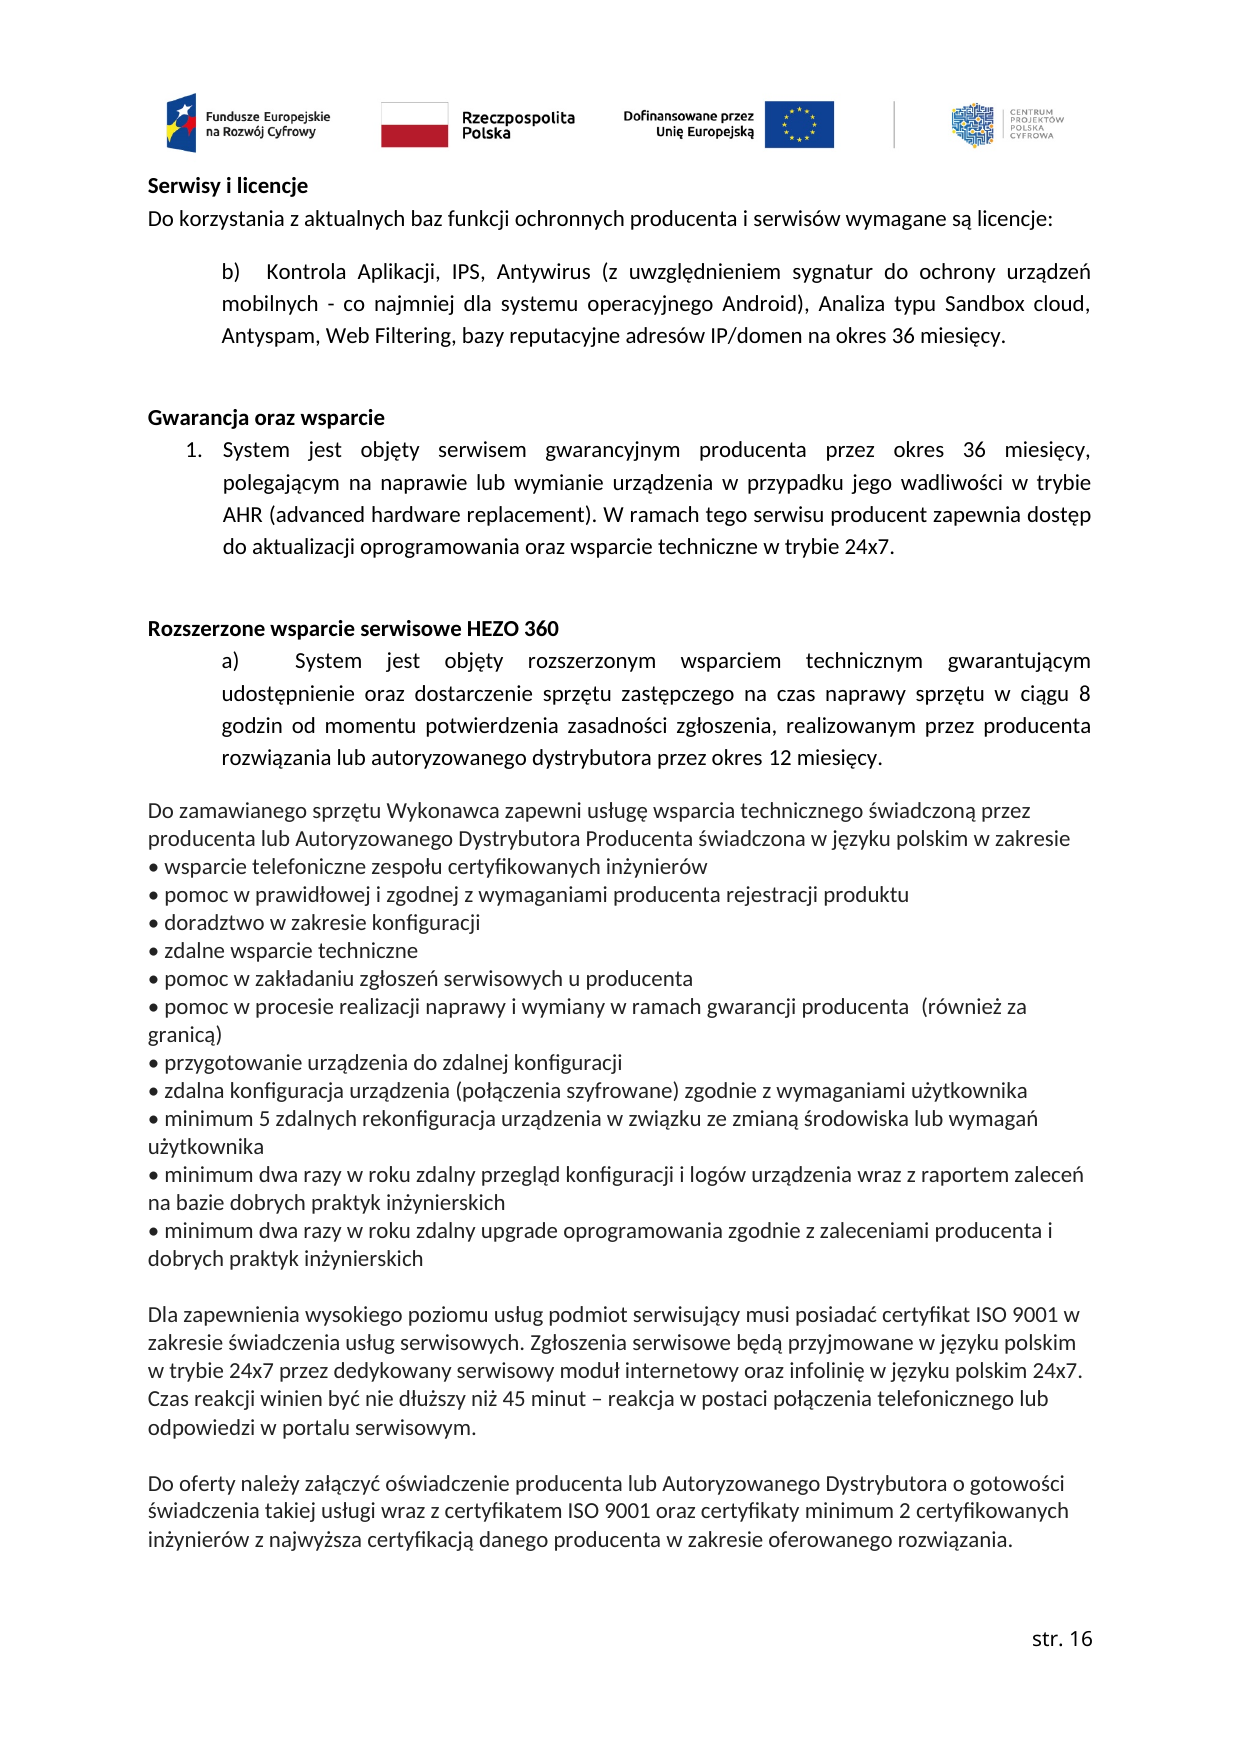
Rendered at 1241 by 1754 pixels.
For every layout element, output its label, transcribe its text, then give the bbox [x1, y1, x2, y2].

text • zdalna konfiguracja urządzenia (połączenia szyfrowane) zgodnie z wymaganiami użytkownika [148, 1076, 1093, 1104]
text • pomoc w procesie realizacji naprawy i wymiany w ramach gwarancji producenta (również za granicą) [148, 992, 1093, 1048]
text • wsparcie telefoniczne zespołu certyfikowanych inżynierów [148, 852, 1093, 880]
text • pomoc w prawidłowej i zgodnej z wymaganiami producenta rejestracji produktu [148, 880, 1093, 908]
text a) System jest objęty rozszerzonym wsparciem technicznym gwarantującym udostępnienie oraz dostarczenie sprzętu zastępczego na czas naprawy sprzętu w ciągu 8 godzin od momentu potwierdzenia zasadności zgłoszenia, realizowanym przez producenta rozwiązania lub autoryzowanego dystrybutora przez okres 12 miesięcy. [221, 647, 1093, 771]
text Do oferty należy załączyć oświadczenie producenta lub Autoryzowanego Dystrybutora o gotowości świadczenia takiej usługi wraz z certyfikatem ISO 9001 oraz certyfikaty minimum 2 certyfikowanych inżynierów z najwyższa certyfikacją danego producenta w zakresie oferowanego rozwiązania. [148, 1469, 1093, 1553]
subtitle Serwisy i licencje [148, 172, 1093, 200]
text • minimum dwa razy w roku zdalny upgrade oprogramowania zgodnie z zaleceniami producenta i dobrych praktyk inżynierskich [148, 1216, 1093, 1272]
text • minimum 5 zdalnych rekonfiguracja urządzenia w związku ze zmianą środowiska lub wymagań użytkownika [148, 1104, 1093, 1160]
text Do korzystania z aktualnych baz funkcji ochronnych producenta i serwisów wymagane są licencje: [148, 204, 1093, 232]
list System jest objęty serwisem gwarancyjnym producenta przez okres 36 miesięcy, polegającym na naprawie lub wymianie urządzenia w przypadku jego wadliwości w trybie AHR (advanced hardware replacement). W ramach tego serwisu producent zapewnia dostęp do aktualizacji oprogramowania oraz wsparcie techniczne w trybie 24x7. [185, 436, 1093, 560]
text • zdalne wsparcie techniczne [148, 936, 1093, 964]
text • pomoc w zakładaniu zgłoszeń serwisowych u producenta [148, 964, 1093, 992]
picture [147, 73, 1093, 172]
text • przygotowanie urządzenia do zdalnej konfiguracji [148, 1048, 1093, 1076]
text b) Kontrola Aplikacji, IPS, Antywirus (z uwzględnieniem sygnatur do ochrony urządzeń mobilnych - co najmniej dla systemu operacyjnego Android), Analiza typu Sandbox cloud, Antyspam, Web Filtering, bazy reputacyjne adresów IP/domen na okres 36 miesięcy. [221, 257, 1093, 349]
text Do zamawianego sprzętu Wykonawca zapewni usługę wsparcia technicznego świadczoną przez producenta lub Autoryzowanego Dystrybutora Producenta świadczona w języku polskim w zakresie [148, 796, 1093, 852]
subtitle Rozszerzone wsparcie serwisowe HEZO 360 [148, 614, 1093, 642]
text • doradztwo w zakresie konfiguracji [148, 908, 1093, 936]
subtitle Gwarancja oraz wsparcie [148, 403, 1093, 431]
text Dla zapewnienia wysokiego poziomu usług podmiot serwisujący musi posiadać certyfikat ISO 9001 w zakresie świadczenia usług serwisowych. Zgłoszenia serwisowe będą przyjmowane w języku polskim w trybie 24x7 przez dedykowany serwisowy moduł internetowy oraz infolinię w języku polskim 24x7. Czas reakcji winien być nie dłuższy niż 45 minut – reakcja w postaci połączenia telefonicznego lub odpowiedzi w portalu serwisowym. [148, 1301, 1093, 1441]
text • minimum dwa razy w roku zdalny przegląd konfiguracji i logów urządzenia wraz z raportem zaleceń na bazie dobrych praktyk inżynierskich [148, 1160, 1093, 1216]
